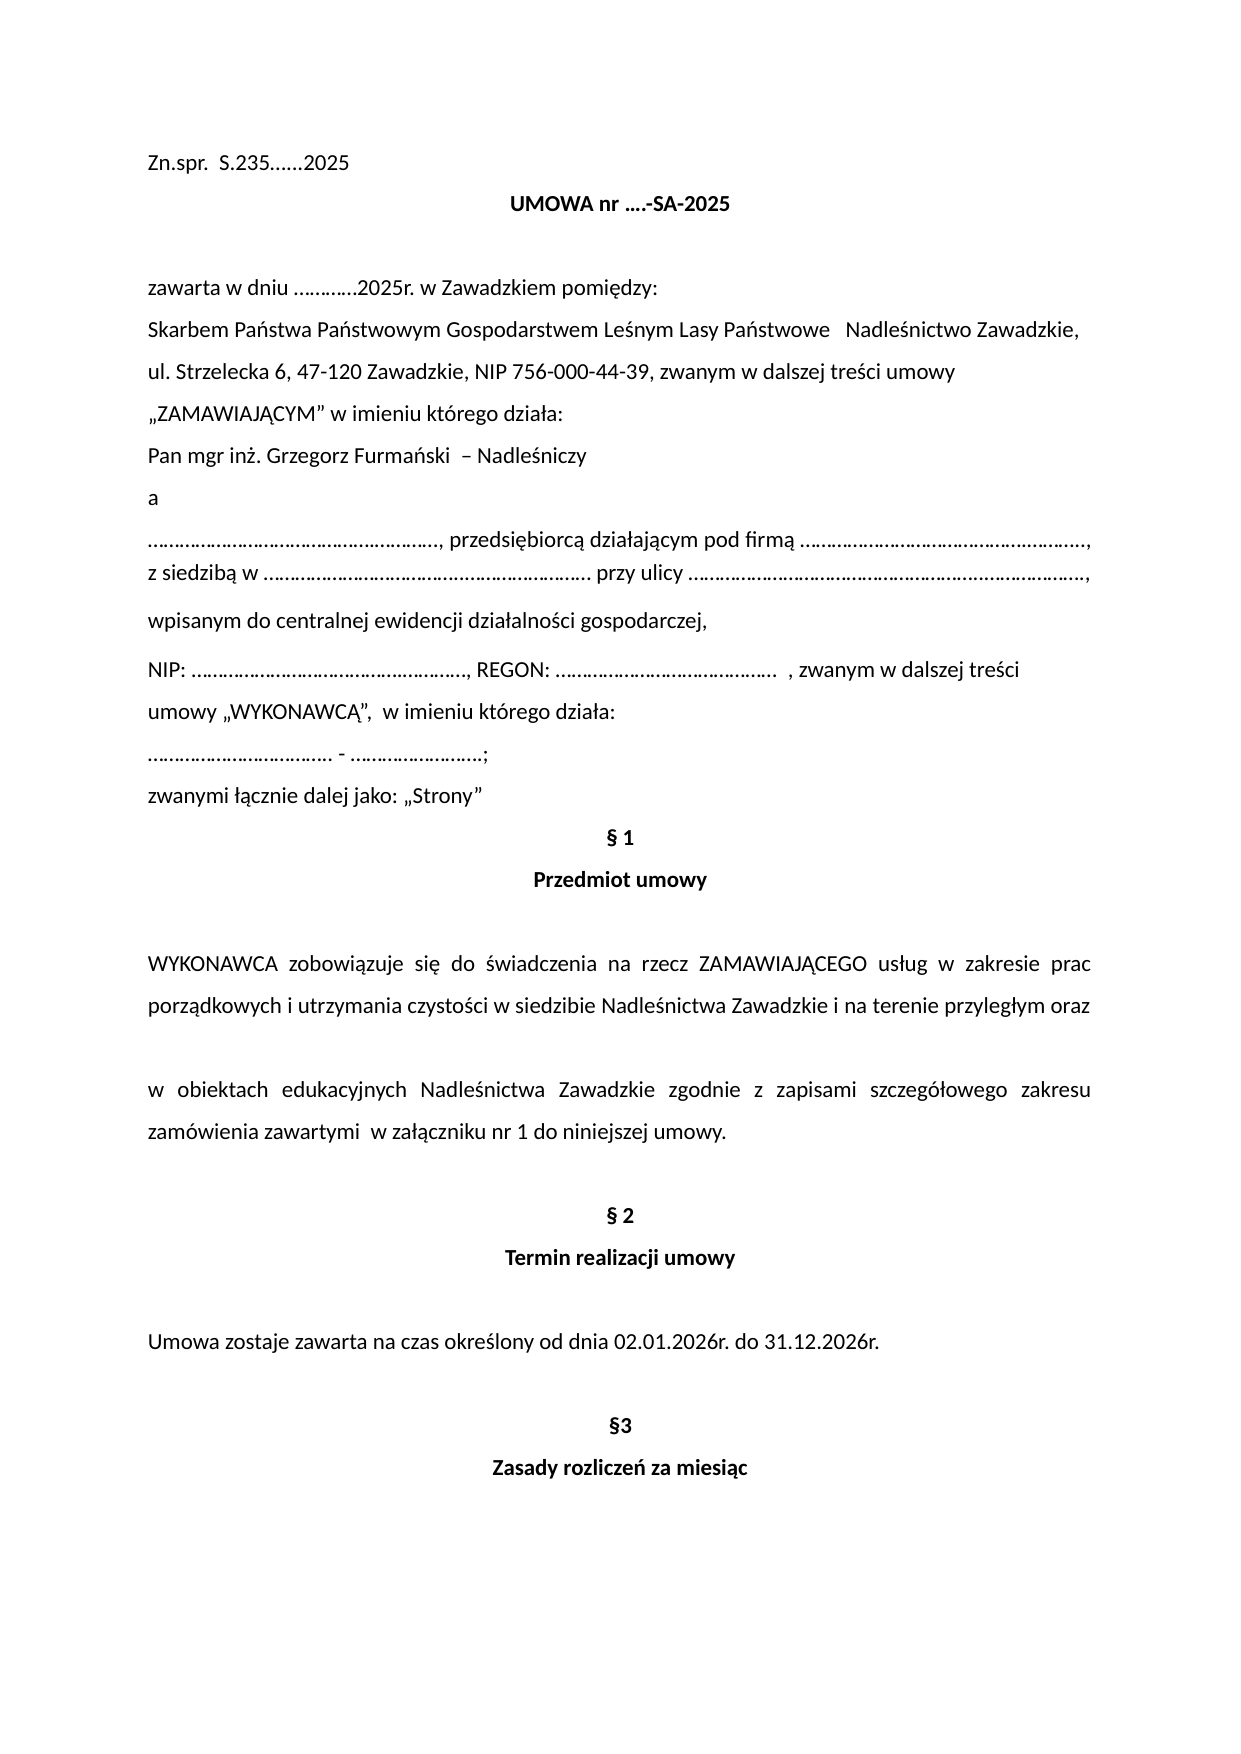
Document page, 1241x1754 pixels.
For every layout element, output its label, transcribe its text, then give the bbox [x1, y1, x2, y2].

text WYKONAWCA zobowiązuje się do świadczenia na rzecz ZAMAWIAJĄCEGO usług w zakresie prac porządkowych i utrzymania czystości w siedzibie Nadleśnictwa Zawadzkie i na terenie przyległym oraz w obiektach edukacyjnych Nadleśnictwa Zawadzkie zgodnie z zapisami szczegółowego zakresu zamówienia zawartymi w załączniku nr 1 do niniejszej umowy. [148, 949, 1093, 1145]
text Skarbem Państwa Państwowym Gospodarstwem Leśnym Lasy Państwowe Nadleśnictwo Zawadzkie, ul. Strzelecka 6, 47-120 Zawadzkie, NIP 756-000-44-39, zwanym w dalszej treści umowy „ZAMAWIAJĄCYM” w imieniu którego działa: [148, 316, 1093, 427]
text zwanymi łącznie dalej jako: „Strony” [148, 781, 1093, 809]
text a [148, 483, 1093, 511]
text zawarta w dniu …………2025r. w Zawadzkiem pomiędzy: [148, 273, 1093, 302]
text Termin realizacji umowy [148, 1243, 1093, 1271]
text §3 [148, 1411, 1093, 1439]
text § 2 [148, 1201, 1093, 1229]
text Pan mgr inż. Grzegorz Furmański – Nadleśniczy [148, 441, 1093, 469]
text § 1 [148, 823, 1093, 851]
text …………………………….. - …………………….; [148, 739, 1093, 767]
text NIP: ………………………………….…………, REGON: …………………………………… , zwanym w dalszej treści umowy „WYKONAWCĄ”, w imieniu którego działa: [148, 655, 1093, 725]
text …………………………………….…………, przedsiębiorcą działającym pod firmą …………………………………….……….., z siedzibą w ………………………………..…………………… przy ulicy ………………………………………………..………………., [148, 525, 1093, 586]
text UMOWA nr ….-SA-2025 [148, 189, 1093, 218]
text Zasady rozliczeń za miesiąc [148, 1453, 1093, 1481]
text wpisanym do centralnej ewidencji działalności gospodarczej, [148, 606, 1093, 634]
text Przedmiot umowy [148, 865, 1093, 893]
text Zn.spr. S.235…...2025 [148, 148, 1093, 176]
text Umowa zostaje zawarta na czas określony od dnia 02.01.2026r. do 31.12.2026r. [148, 1327, 1093, 1355]
